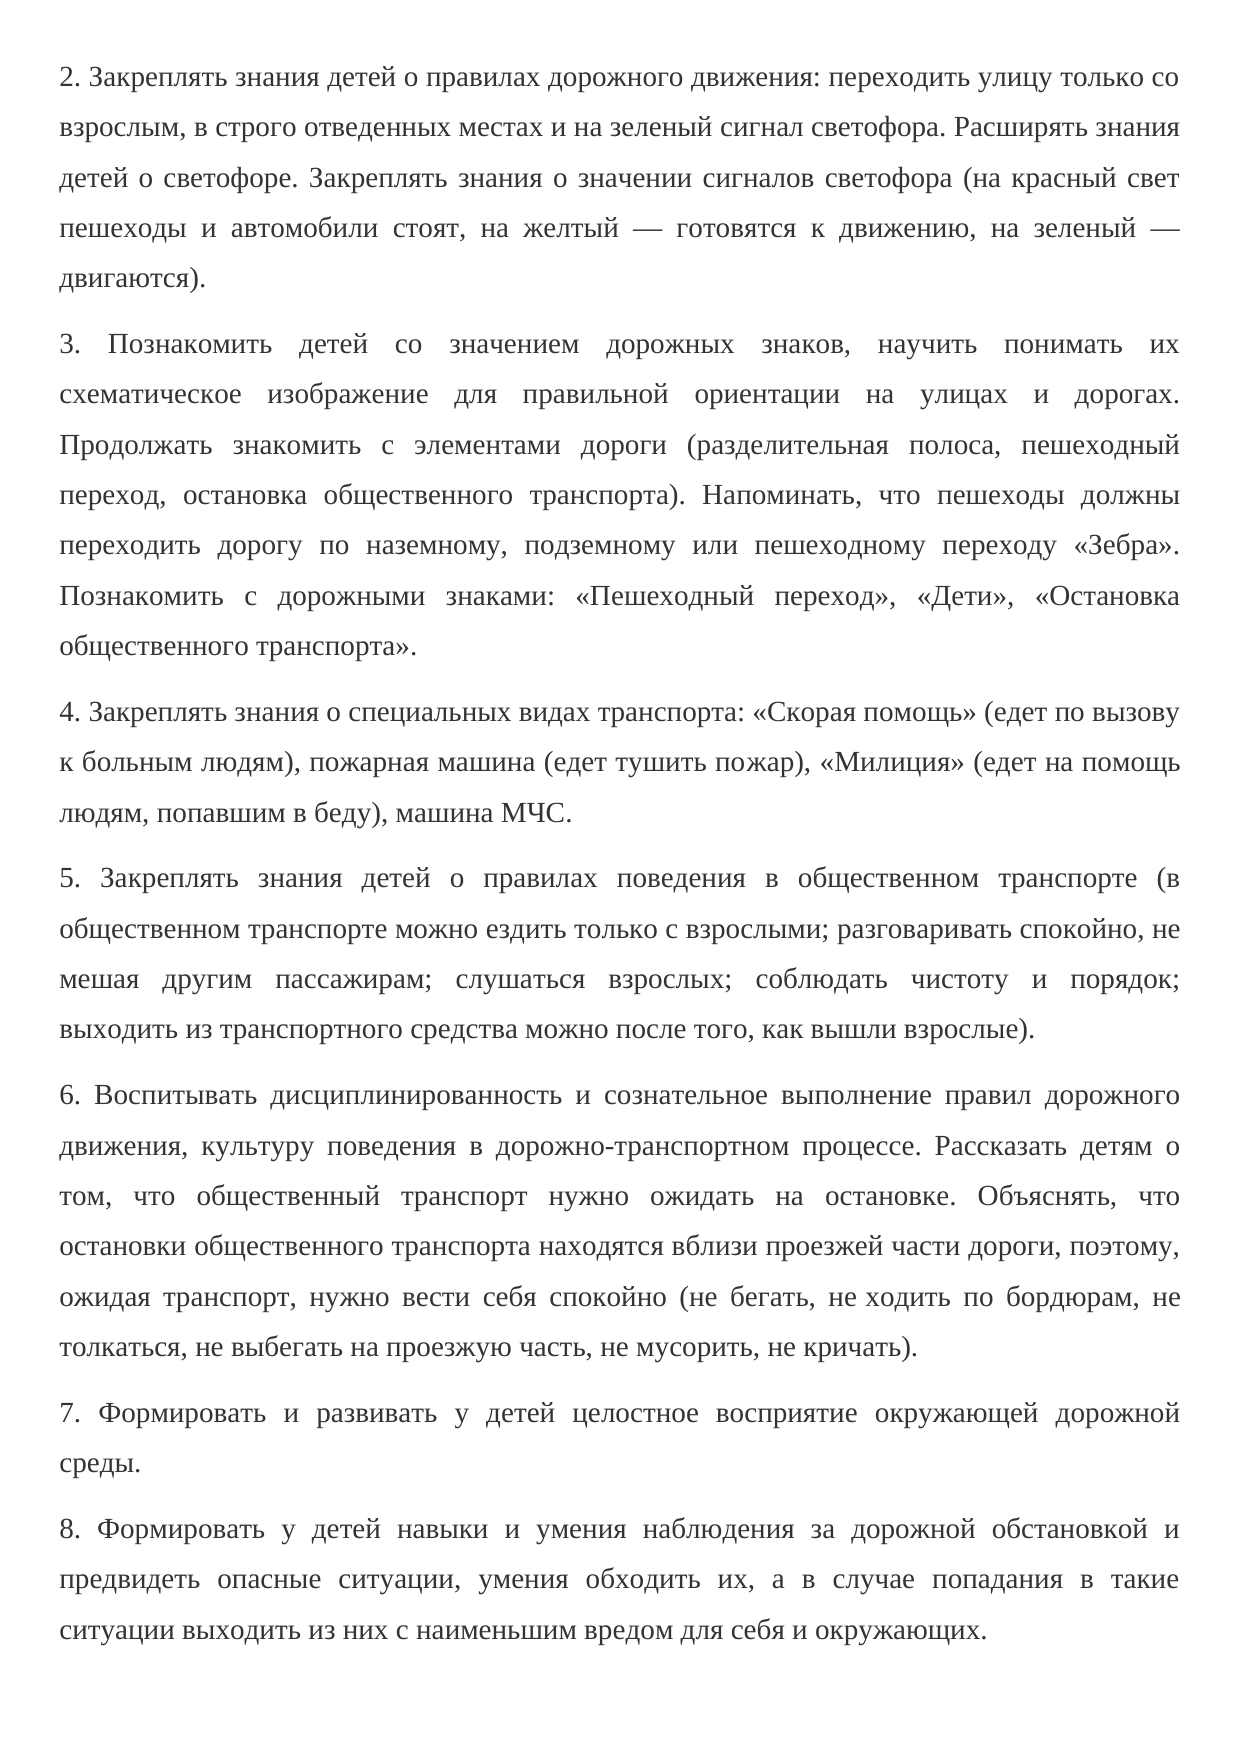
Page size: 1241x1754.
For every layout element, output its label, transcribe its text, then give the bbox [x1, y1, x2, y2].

text 7. Формировать и развивать у детей целостное восприятие окружающей дорожной среды. [59, 1395, 1181, 1479]
text 4. Закреплять знания о специальных видах транспорта: «Скорая помощь» (едет по вызову к больным людям), пожарная машина (едет тушить пожар), «Милиция» (едет на помощь людям, попавшим в беду), машина МЧС. [59, 694, 1181, 828]
text 2. Закреплять знания детей о правилах дорожного движения: переходить улицу только со взрослым, в строго отведенных местах и на зеленый сигнал светофора. Расширять знания детей о светофоре. Закреплять знания о значении сигналов светофора (на красный свет пешеходы и автомобили стоят, на желтый — готовятся к движению, на зеленый — двигаются). [59, 59, 1181, 294]
text 6. Воспитывать дисциплинированность и сознательное выполнение правил дорожного движения, культуру поведения в дорожно-транспортном процессе. Рассказать детям о том, что общественный транспорт нужно ожидать на остановке. Объяснять, что остановки общественного транспорта находятся вблизи проезжей части дороги, поэтому, ожидая транспорт, нужно вести себя спокойно (не бегать, не ходить по бордюрам, не толкаться, не выбегать на проезжую часть, не мусорить, не кричать). [59, 1077, 1181, 1363]
text 8. Формировать у детей навыки и умения наблюдения за дорожной обстановкой и предвидеть опасные ситуации, умения обходить их, а в случае попадания в такие ситуации выходить из них с наименьшим вредом для себя и окружающих. [59, 1511, 1181, 1645]
text 5. Закреплять знания детей о правилах поведения в общественном транспорте (в общественном транспорте можно ездить только с взрослыми; разговаривать спокойно, не мешая другим пассажирам; слушаться взрослых; соблюдать чистоту и порядок; выходить из транспортного средства можно после того, как вышли взрослые). [59, 861, 1181, 1045]
text 3. Познакомить детей со значением дорожных знаков, научить понимать их схематическое изображение для правильной ориентации на улицах и дорогах. Продолжать знакомить с элементами дороги (разделительная полоса, пешеходный переход, остановка общественного транспорта). Напоминать, что пешеходы должны переходить дорогу по наземному, подземному или пешеходному переходу «Зебра». Познакомить с дорожными знаками: «Пешеходный переход», «Дети», «Остановка общественного транспорта». [59, 326, 1181, 662]
